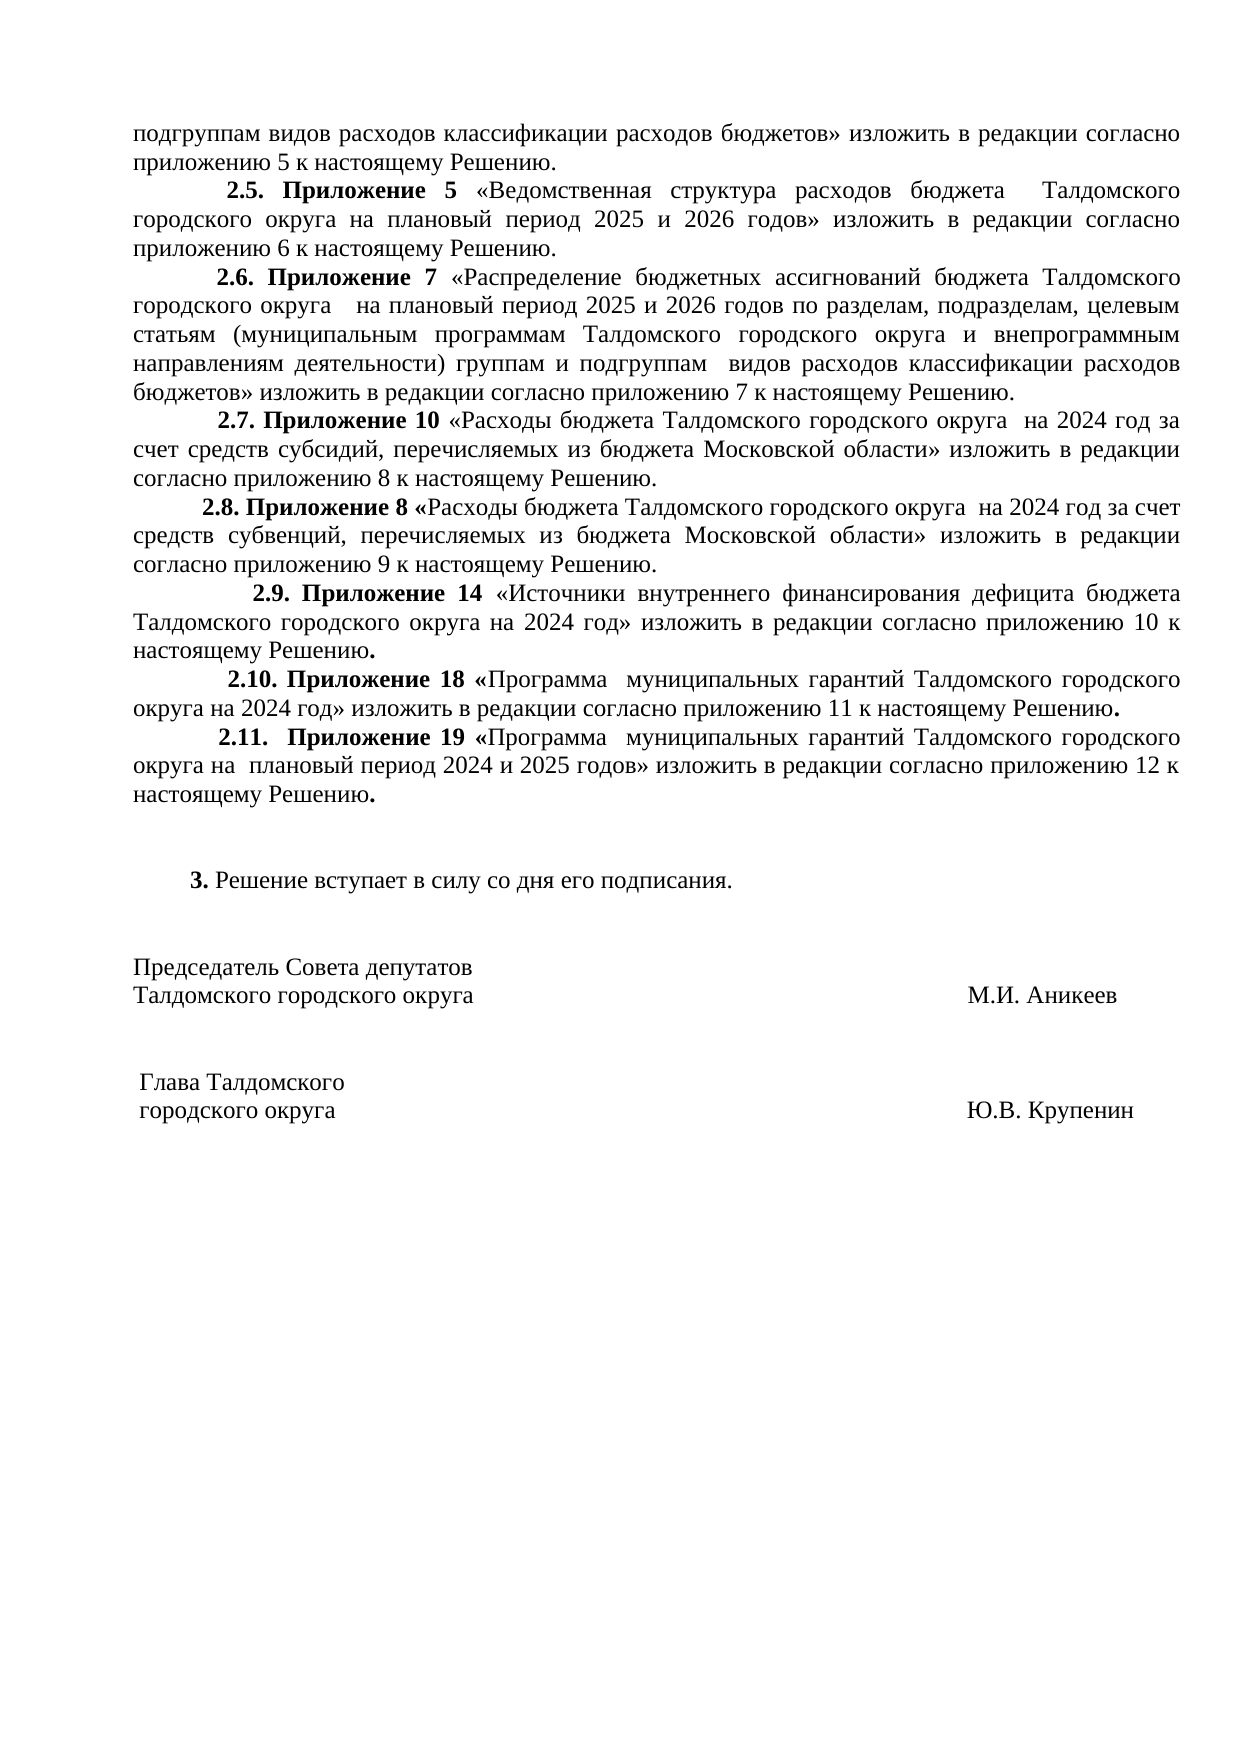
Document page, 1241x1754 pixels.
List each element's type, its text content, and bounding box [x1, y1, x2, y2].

text 2.8. Приложение 8 «Расходы бюджета Талдомского городского округа на 2024 год за счет средств субвенций, перечисляемых из бюджета Московской области» изложить в редакции согласно приложению 9 к настоящему Решению. [133, 492, 1181, 578]
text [133, 118, 1181, 176]
text Талдомского городского округа М.И. Аникеев [133, 981, 1181, 1009]
text Председатель Совета депутатов [133, 952, 1181, 981]
text 2.11. Приложение 19 «Программа муниципальных гарантий Талдомского городского округа на плановый период 2024 и 2025 годов» изложить в редакции согласно приложению 12 к настоящему Решению. [133, 722, 1181, 808]
text 2.6. Приложение 7 «Распределение бюджетных ассигнований бюджета Талдомского городского округа на плановый период 2025 и 2026 годов по разделам, подразделам, целевым статьям (муниципальным программам Талдомского городского округа и внепрограммным направлениям деятельности) группам и подгруппам видов расходов классификации расходов бюджетов» изложить в редакции согласно приложению 7 к настоящему Решению. [133, 262, 1181, 406]
text 3. Решение вступает в силу со дня его подписания. [133, 866, 1181, 894]
text 2.9. Приложение 14 «Источники внутреннего финансирования дефицита бюджета Талдомского городского округа на 2024 год» изложить в редакции согласно приложению 10 к настоящему Решению. [133, 578, 1181, 664]
text 2.5. Приложение 5 «Ведомственная структура расходов бюджета Талдомского городского округа на плановый период 2025 и 2026 годов» изложить в редакции согласно приложению 6 к настоящему Решению. [133, 176, 1181, 262]
text городского округа Ю.В. Крупенин [133, 1096, 1181, 1124]
text 2.7. Приложение 10 «Расходы бюджета Талдомского городского округа на 2024 год за счет средств субсидий, перечисляемых из бюджета Московской области» изложить в редакции согласно приложению 8 к настоящему Решению. [133, 406, 1181, 492]
text Глава Талдомского [133, 1067, 1181, 1096]
text 2.10. Приложение 18 «Программа муниципальных гарантий Талдомского городского округа на 2024 год» изложить в редакции согласно приложению 11 к настоящему Решению. [133, 664, 1181, 722]
